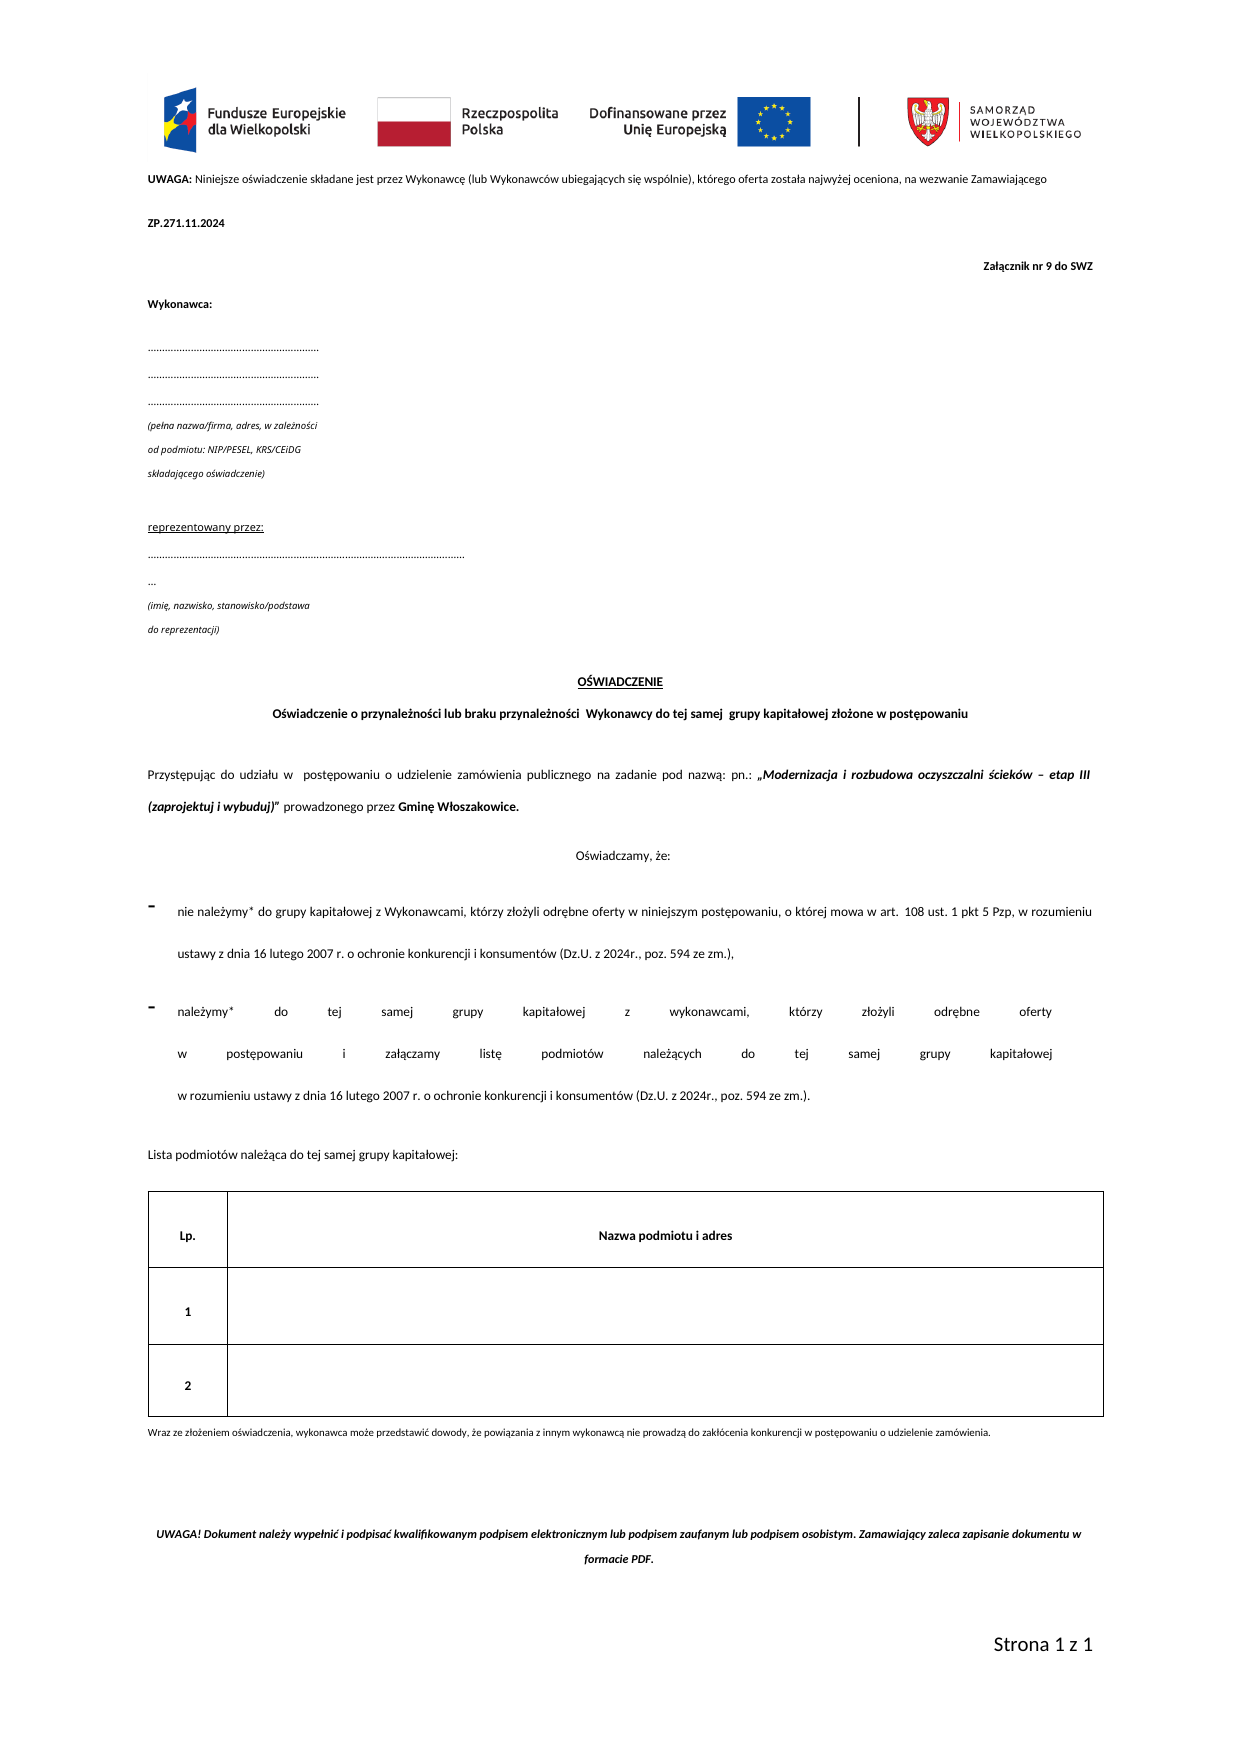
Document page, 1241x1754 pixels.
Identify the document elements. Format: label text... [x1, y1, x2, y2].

text …………………………………………………………………………………………………… [148, 536, 472, 588]
text …………………………………………………… [148, 329, 472, 354]
text reprezentowany przez: [148, 509, 1093, 534]
text UWAGA! Dokument należy wypełnić i podpisać kwalifikowanym podpisem elektronicznym lub podpisem zaufanym lub podpisem osobistym. Zamawiający zaleca zapisanie dokumentu w formacie PDF. [148, 1516, 1093, 1567]
table_header Lp. [149, 1192, 227, 1267]
text Załącznik nr 9 do SWZ [148, 248, 1093, 274]
text (imię, nazwisko, stanowisko/podstawa [148, 590, 472, 612]
text Wykonawca: [147, 287, 1093, 312]
text OŚWIADCZENIE [148, 662, 1093, 690]
table_cell [228, 1345, 1103, 1416]
text ZP.271.11.2024 [148, 205, 1093, 230]
text Oświadczamy, że: [148, 835, 1093, 863]
text UWAGA: Niniejsze oświadczenie składane jest przez Wykonawcę (lub Wykonawców ubiegających się wspólnie), którego oferta została najwyżej oceniona, na wezwanie Zamawiającego [148, 162, 1093, 187]
text Wraz ze złożeniem oświadczenia, wykonawca może przedstawić dowody, że powiązania z innym wykonawcą nie prowadzą do zakłócenia konkurencji w postępowaniu o udzielenie zamówienia. [148, 1417, 1093, 1439]
text do reprezentacji) [148, 614, 472, 637]
picture [147, 73, 1093, 162]
text składającego oświadczenie) [148, 458, 472, 481]
list należymy* do tej samej grupy kapitałowej z wykonawcami, którzy złożyli odrębne oferty w postępowaniu i załączamy listę podmiotów należących do tej samej grupy kapitałowej w rozumieniu ustawy z dnia 16 lutego 2007 r. o ochronie konkurencji i konsumentów (Dz.U. z 2024r., poz. 594 ze zm.). [148, 992, 1093, 1104]
table_cell 1 [149, 1268, 227, 1344]
list nie należymy* do grupy kapitałowej z Wykonawcami, którzy złożyli odrębne oferty w niniejszym postępowaniu, o której mowa w art. 108 ust. 1 pkt 5 Pzp, w rozumieniu ustawy z dnia 16 lutego 2007 r. o ochronie konkurencji i konsumentów (Dz.U. z 2024r., poz. 594 ze zm.), [148, 891, 1093, 961]
text Przystępując do udziału w postępowaniu o udzielenie zamówienia publicznego na zadanie pod nazwą: pn.: „Modernizacja i rozbudowa oczyszczalni ścieków – etap III (zaprojektuj i wybuduj)” prowadzonego przez Gminę Włoszakowice. [147, 754, 1093, 814]
text …………………………………………………… [148, 383, 472, 408]
text Lista podmiotów należąca do tej samej grupy kapitałowej: [148, 1135, 1093, 1163]
table_cell 2 [149, 1345, 227, 1416]
table_cell [228, 1268, 1103, 1344]
text Oświadczenie o przynależności lub braku przynależności Wykonawcy do tej samej grupy kapitałowej złożone w postępowaniu [148, 694, 1093, 722]
table_header Nazwa podmiotu i adres [228, 1192, 1103, 1267]
text (pełna nazwa/firma, adres, w zależności od podmiotu: NIP/PESEL, KRS/CEiDG [148, 410, 472, 456]
text …………………………………………………… [148, 356, 472, 381]
